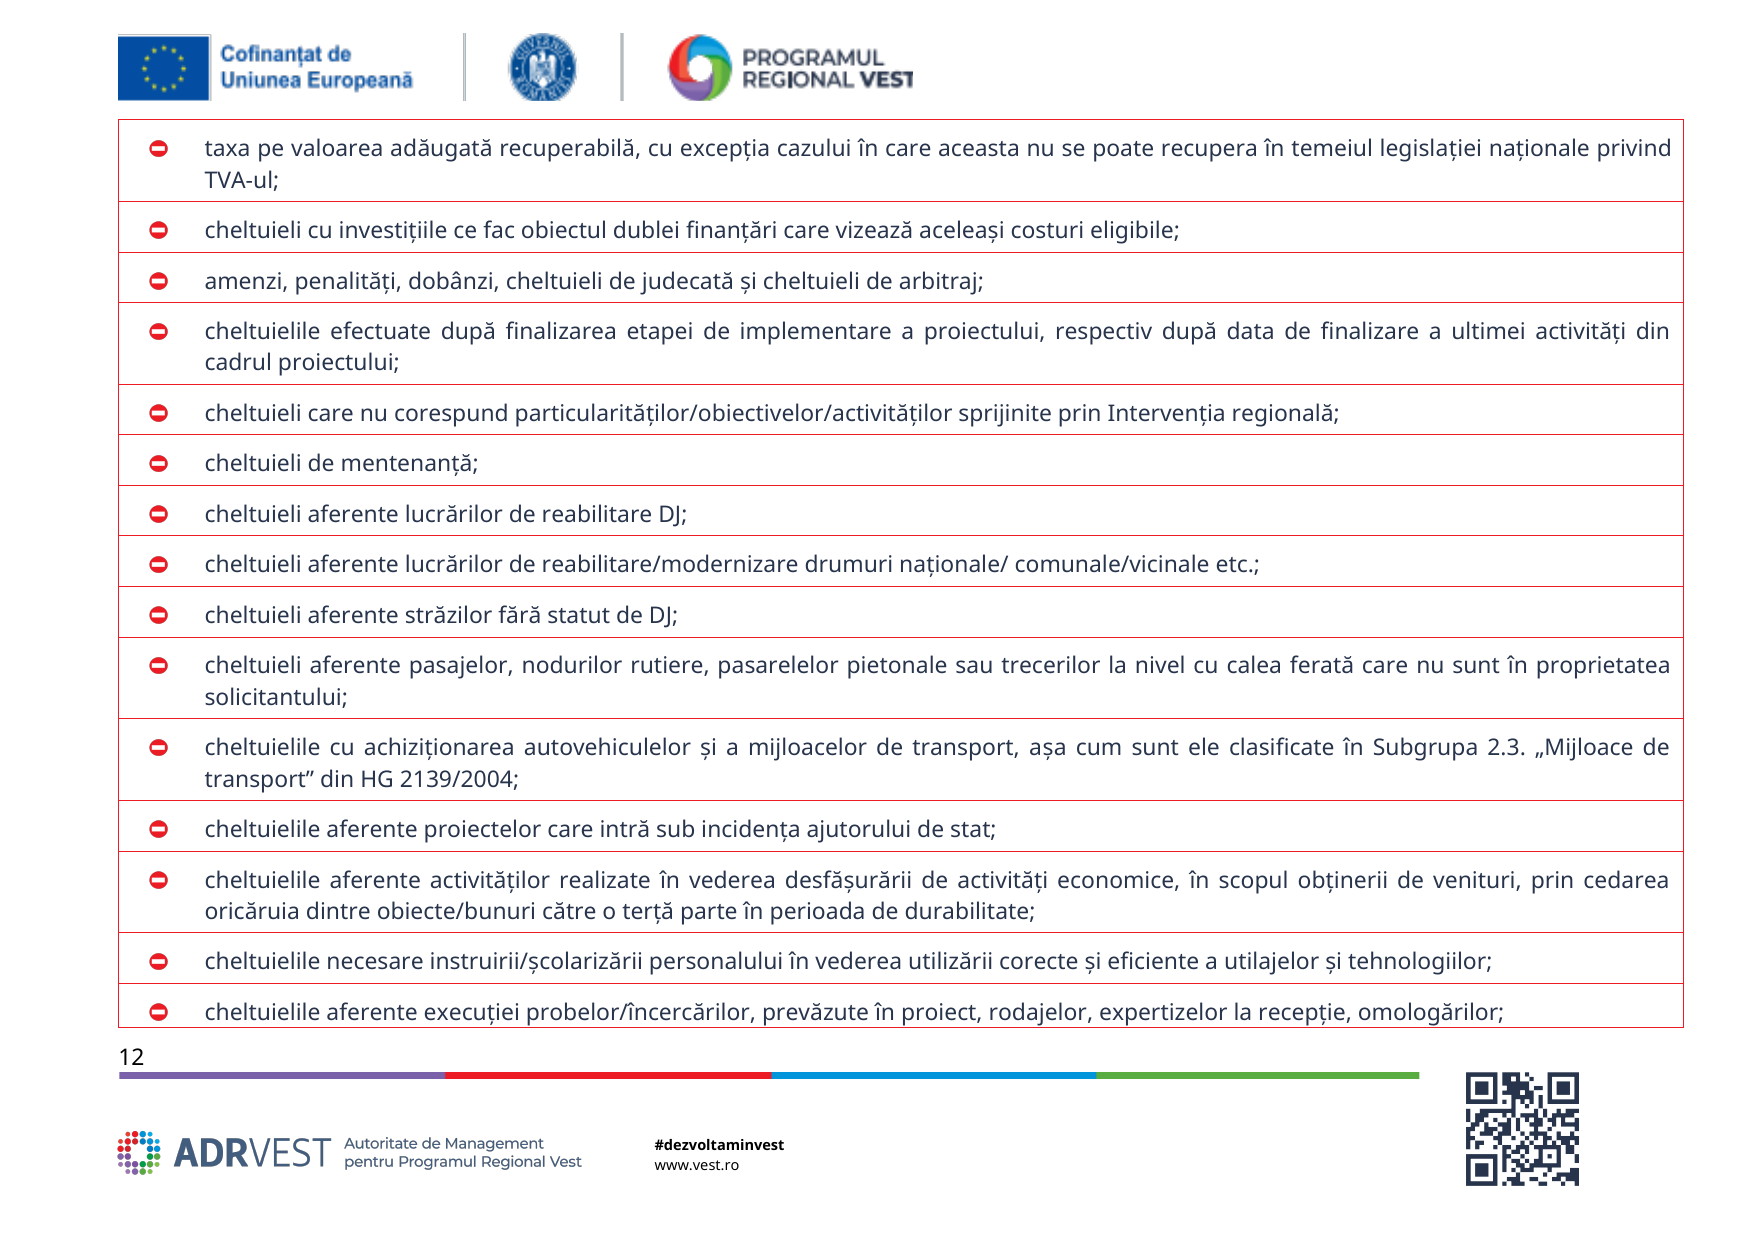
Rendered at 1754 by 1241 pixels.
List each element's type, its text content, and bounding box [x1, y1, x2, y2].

picture [149, 272, 168, 290]
picture [149, 140, 168, 157]
picture [149, 556, 168, 573]
table_cell cheltuielile aferente activităților realizate în vederea desfășurării de activități economice, în scopul obținerii de venituri, prin cedarea oricăruia dintre obiecte/bunuri către o terță parte în perioada de durabilitate; [119, 852, 1683, 932]
table_cell amenzi, penalităţi, dobânzi, cheltuieli de judecată şi cheltuieli de arbitraj; [119, 253, 1683, 302]
table_cell cheltuielile cu achiziționarea autovehiculelor și a mijloacelor de transport, aşa cum sunt ele clasificate în Subgrupa 2.3. „Mijloace de transport” din HG 2139/2004; [119, 719, 1683, 800]
picture [149, 505, 168, 523]
picture [149, 455, 168, 472]
table_cell cheltuielile efectuate după finalizarea etapei de implementare a proiectului, respectiv după data de finalizare a ultimei activități din cadrul proiectului; [119, 303, 1683, 384]
picture [1457, 1063, 1588, 1195]
picture [149, 404, 168, 422]
table_cell cheltuieli de mentenanță; [119, 435, 1683, 485]
table_cell taxa pe valoarea adăugată recuperabilă, cu excepţia cazului în care aceasta nu se poate recupera în temeiul legislaţiei naţionale privind TVA-ul; [119, 120, 1683, 201]
table_cell cheltuielile aferente proiectelor care intră sub incidența ajutorului de stat; [119, 801, 1683, 851]
picture [149, 953, 168, 970]
table_cell cheltuieli aferente lucrărilor de reabilitare DJ; [119, 486, 1683, 535]
picture [108, 1128, 587, 1178]
table_cell cheltuieli care nu corespund particularităţilor/obiectivelor/activităţilor sprijinite prin Intervenția regională; [119, 385, 1683, 434]
picture [149, 739, 168, 756]
table_cell cheltuieli aferente lucrărilor de reabilitare/modernizare drumuri naționale/ comunale/vicinale etc.; [119, 536, 1683, 586]
table_cell cheltuielile necesare instruirii/școlarizării personalului în vederea utilizării corecte și eficiente a utilajelor și tehnologiilor; [119, 933, 1683, 983]
picture [149, 1003, 168, 1021]
picture [149, 606, 168, 624]
picture [149, 221, 168, 239]
table_cell cheltuieli aferente pasajelor, nodurilor rutiere, pasarelelor pietonale sau trecerilor la nivel cu calea ferată care nu sunt în proprietatea solicitantului; [119, 638, 1683, 718]
table_cell cheltuieli cu investițiile ce fac obiectul dublei finanțări care vizează aceleași costuri eligibile; [119, 202, 1683, 252]
picture [149, 657, 168, 674]
picture [149, 820, 168, 838]
table_cell cheltuieli aferente străzilor fără statut de DJ; [119, 587, 1683, 636]
picture [149, 323, 168, 340]
picture [149, 871, 168, 889]
table_cell cheltuielile aferente execuției probelor/încercărilor, prevăzute în proiect, rodajelor, expertizelor la recepție, omologărilor; [119, 984, 1683, 1027]
